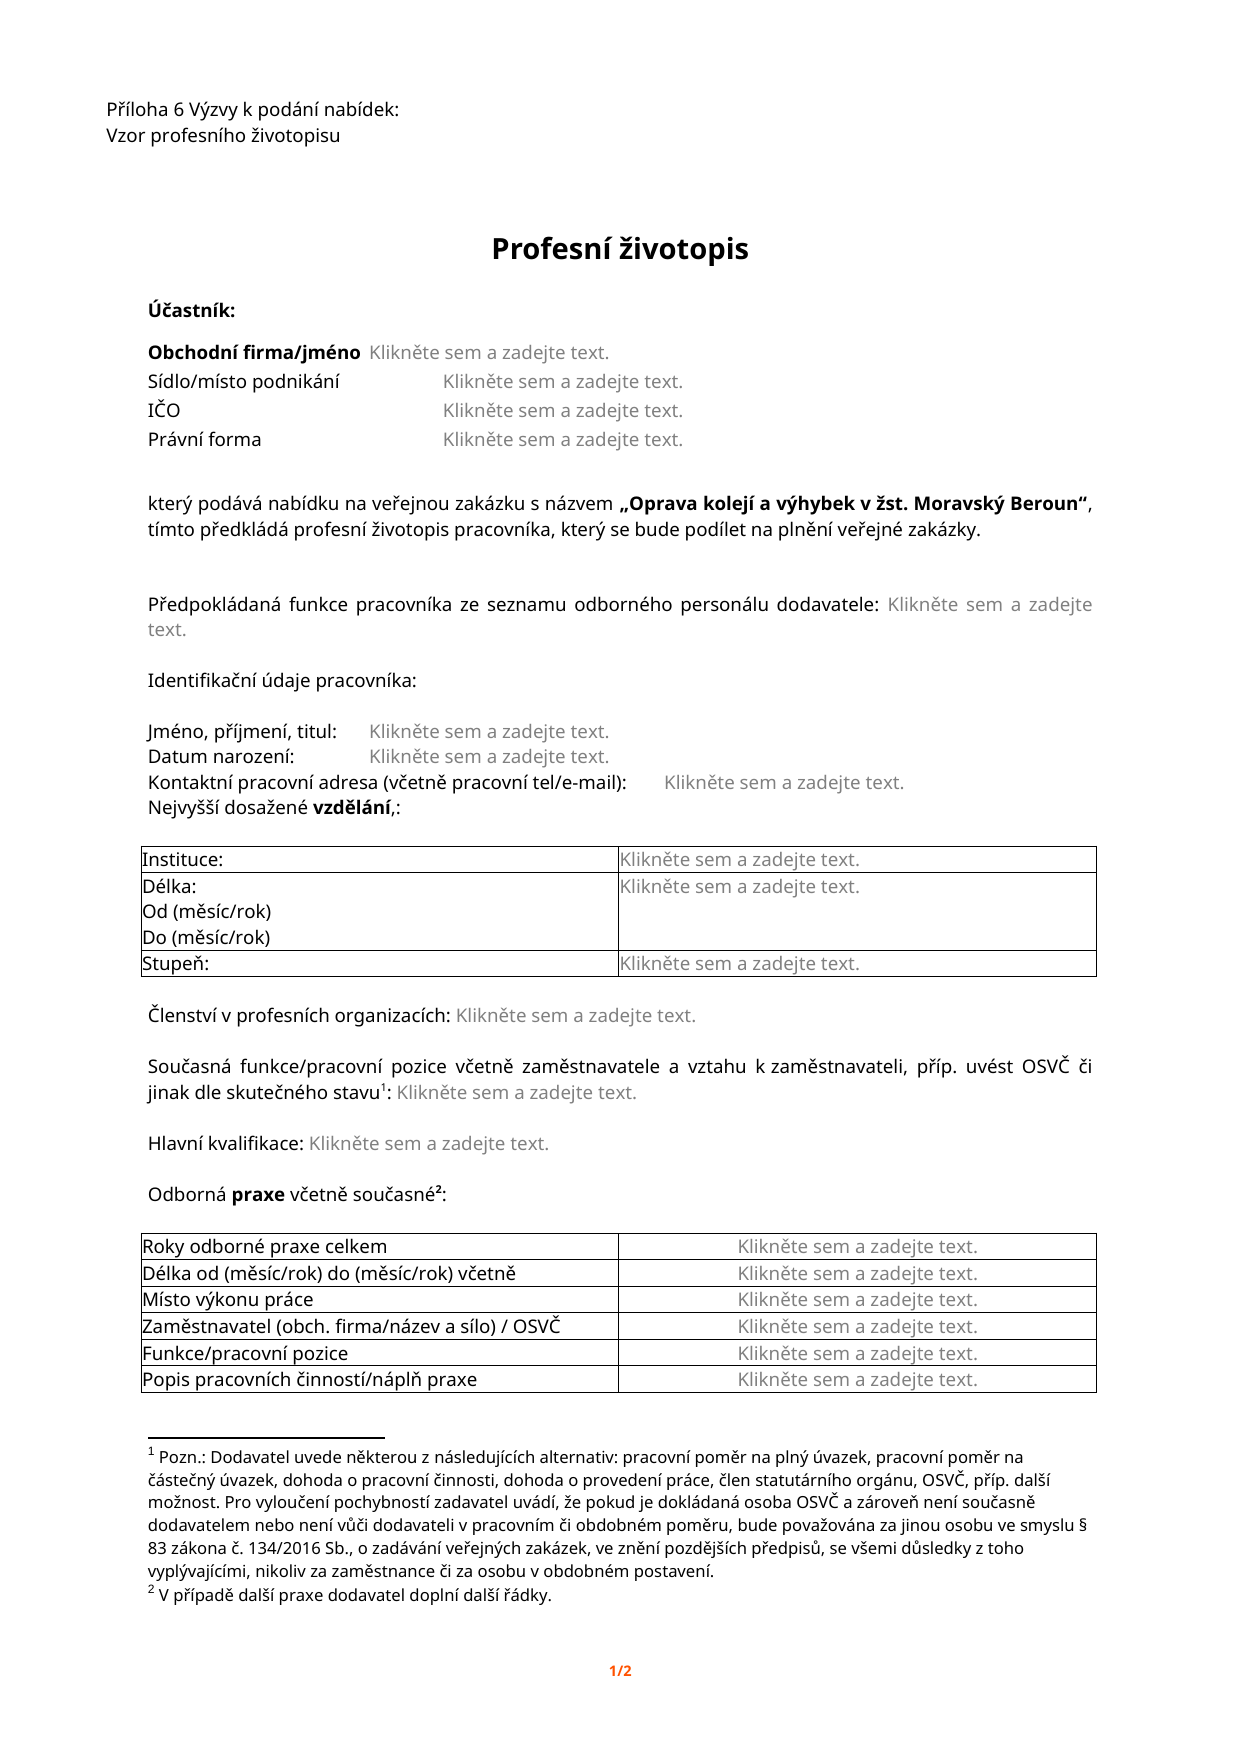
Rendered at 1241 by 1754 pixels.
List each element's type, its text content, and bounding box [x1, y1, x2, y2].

table_cell [619, 1313, 1096, 1339]
text Odborná praxe včetně současné: [148, 1181, 1093, 1207]
table_cell Zaměstnavatel (obch. firma/název a sílo) / OSVČ [142, 1313, 618, 1339]
table_header Instituce: [142, 847, 618, 872]
table_cell Místo výkonu práce [142, 1287, 618, 1312]
title Profesní životopis [148, 228, 1093, 268]
table_header [619, 847, 1096, 872]
table_cell [619, 1260, 1096, 1286]
text Členství v profesních organizacích: [148, 1003, 1093, 1028]
text Hlavní kvalifikace: [148, 1130, 1093, 1156]
text Datum narození: [148, 743, 1093, 769]
table_cell Délka: Od (měsíc/rok) Do (měsíc/rok) [142, 873, 618, 950]
table_cell [619, 951, 1096, 976]
table_header Roky odborné praxe celkem [142, 1234, 618, 1259]
text který podává nabídku na veřejnou zakázku s názvem „Oprava kolejí a výhybek v žst. Moravský Beroun“, tímto předkládá profesní životopis pracovníka, který se bude podílet na plnění veřejné zakázky. [148, 490, 1093, 541]
text Nejvyšší dosažené vzdělání,: [148, 794, 1093, 820]
text Kontaktní pracovní adresa (včetně pracovní tel/e-mail): [148, 769, 1093, 794]
table_cell [619, 1366, 1096, 1392]
table_cell [619, 1340, 1096, 1365]
text Účastník: [148, 293, 1093, 324]
text Předpokládaná funkce pracovníka ze seznamu odborného personálu dodavatele: [148, 592, 1093, 642]
table_cell Délka od (měsíc/rok) do (měsíc/rok) včetně [142, 1260, 618, 1286]
text Jméno, příjmení, titul: [148, 718, 1093, 743]
text IČO [148, 394, 1093, 423]
table_header [619, 1234, 1096, 1259]
text Současná funkce/pracovní pozice včetně zaměstnavatele a vztahu k zaměstnavateli, příp. uvést OSVČ či jinak dle skutečného stavu: [148, 1054, 1093, 1105]
text Obchodní firma/jméno [148, 336, 1093, 365]
text Identifikační údaje pracovníka: [148, 667, 1093, 692]
table_cell Stupeň: [142, 951, 618, 976]
text Právní forma [148, 423, 1093, 452]
text Sídlo/místo podnikání [148, 365, 1093, 394]
table_cell Funkce/pracovní pozice [142, 1340, 618, 1365]
table_cell Popis pracovních činností/náplň praxe [142, 1366, 618, 1392]
table_cell [619, 873, 1096, 950]
table_cell [619, 1287, 1096, 1312]
